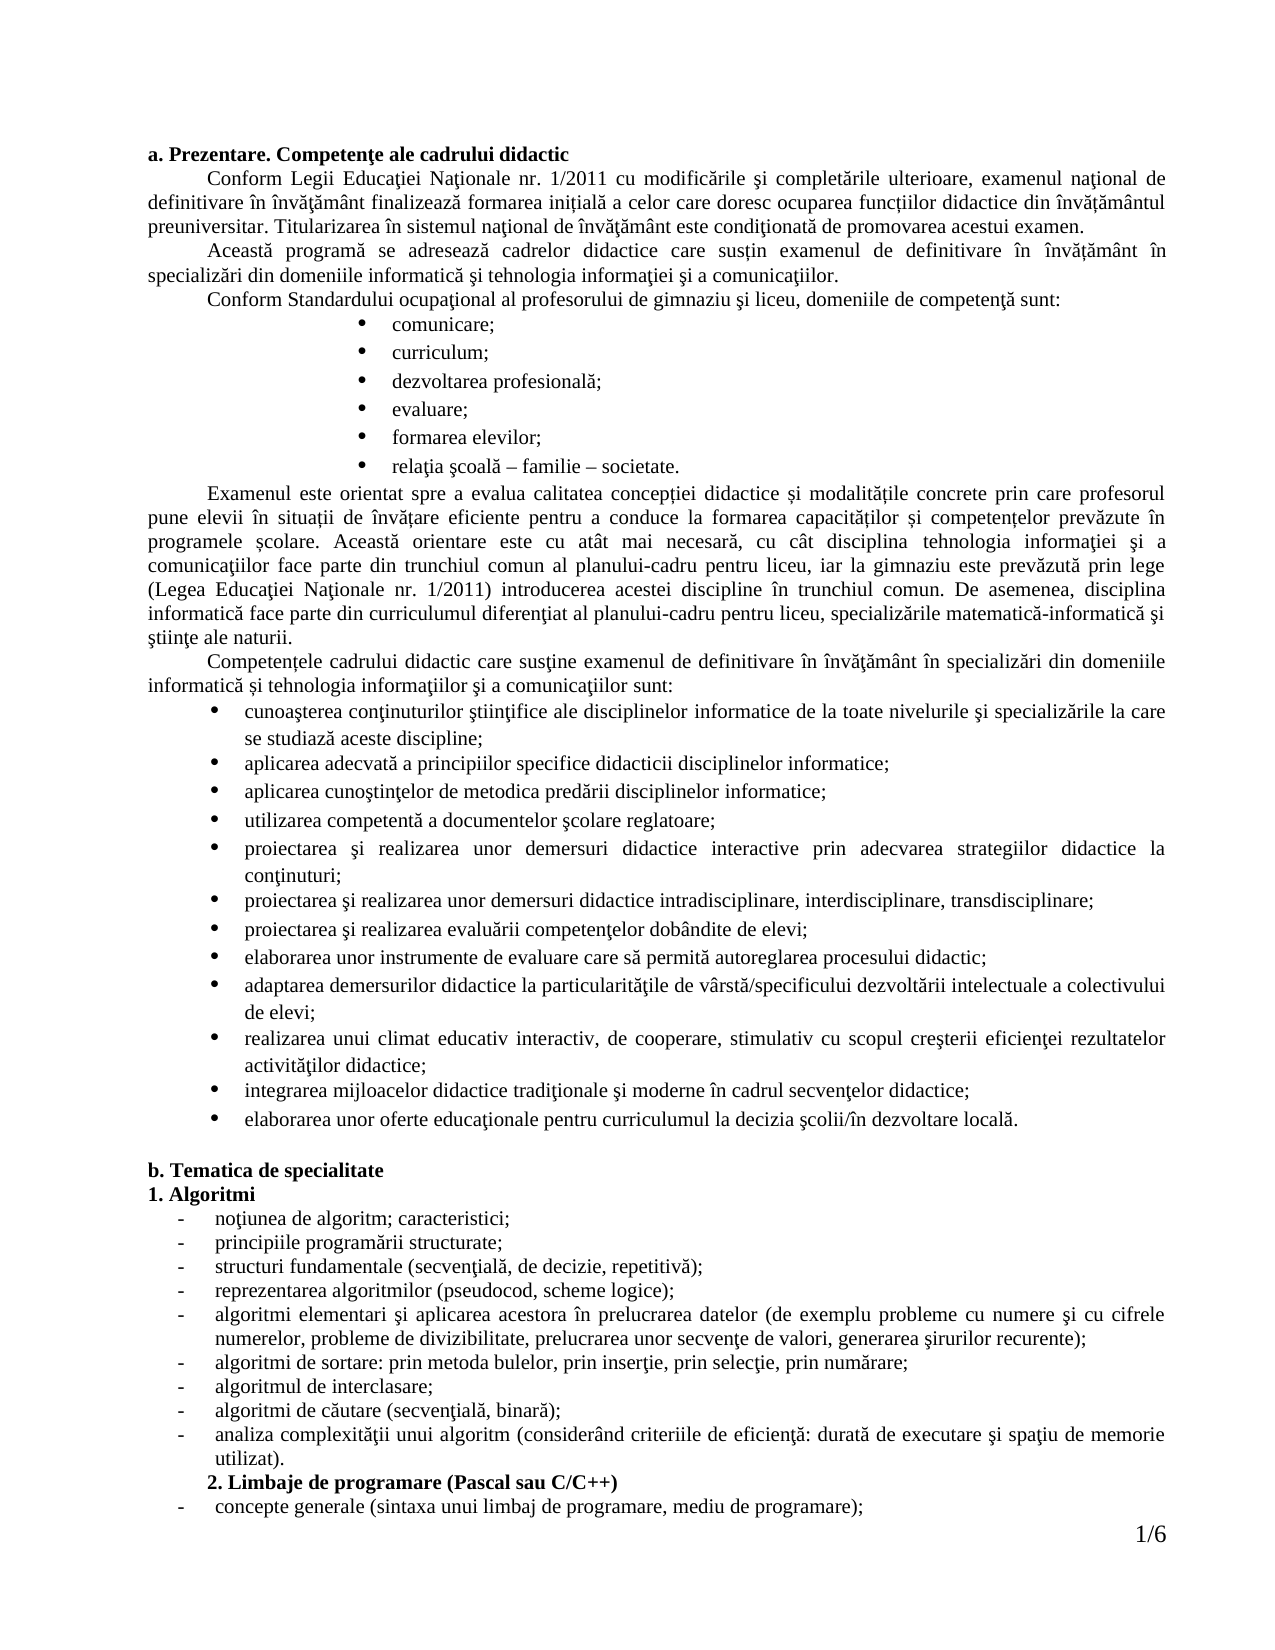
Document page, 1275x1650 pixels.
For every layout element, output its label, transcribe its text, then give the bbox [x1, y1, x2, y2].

list formarea elevilor; [354, 424, 1167, 452]
list relaţia şcoală – familie – societate. [354, 452, 1167, 481]
list algoritmi elementari şi aplicarea acestora în prelucrarea datelor (de exemplu probleme cu numere şi cu cifrele numerelor, probleme de divizibilitate, prelucrarea unor secvenţe de valori, generarea şirurilor recurente); [177, 1302, 1166, 1350]
list evaluare; [354, 396, 1167, 424]
list cunoaşterea conţinuturilor ştiinţifice ale disciplinelor informatice de la toate nivelurile şi specializările la care se studiază aceste discipline; [207, 697, 1167, 749]
text Conform Legii Educaţiei Naţionale nr. 1/2011 cu modificările şi completările ulterioare, examenul naţional de definitivare în învăţământ finalizează formarea inițială a celor care doresc ocuparea funcțiilor didactice din învățământul preuniversitar. Titularizarea în sistemul naţional de învăţământ este condiţionată de promovarea acestui examen. [148, 166, 1167, 238]
list reprezentarea algoritmilor (pseudocod, scheme logice); [177, 1278, 1166, 1302]
list algoritmi de căutare (secvenţială, binară); [177, 1398, 1166, 1422]
list aplicarea adecvată a principiilor specifice didacticii disciplinelor informatice; [207, 749, 1167, 778]
text Conform Standardului ocupaţional al profesorului de gimnaziu şi liceu, domeniile de competenţă sunt: [148, 287, 1167, 311]
list elaborarea unor instrumente de evaluare care să permită autoreglarea procesului didactic; [207, 944, 1167, 972]
text Examenul este orientat spre a evalua calitatea concepției didactice și modalitățile concrete prin care profesorul pune elevii în situații de învățare eficiente pentru a conduce la formarea capacităților și competențelor prevăzute în programele școlare. Această orientare este cu atât mai necesară, cu cât disciplina tehnologia informaţiei şi a comunicaţiilor face parte din trunchiul comun al planului-cadru pentru liceu, iar la gimnaziu este prevăzută prin lege (Legea Educaţiei Naţionale nr. 1/2011) introducerea acestei discipline în trunchiul comun. De asemenea, disciplina informatică face parte din curriculumul diferenţiat al planului-cadru pentru liceu, specializările matematică-informatică şi ştiinţe ale naturii. [148, 481, 1167, 649]
list realizarea unui climat educativ interactiv, de cooperare, stimulativ cu scopul creşterii eficienţei rezultatelor activităţilor didactice; [207, 1024, 1167, 1077]
list algoritmul de interclasare; [177, 1374, 1166, 1398]
list principiile programării structurate; [177, 1230, 1166, 1254]
list structuri fundamentale (secvenţială, de decizie, repetitivă); [177, 1254, 1166, 1278]
list curriculum; [354, 339, 1167, 367]
list elaborarea unor oferte educaţionale pentru curriculumul la decizia şcolii/în dezvoltare locală. [207, 1105, 1167, 1133]
list dezvoltarea profesională; [354, 367, 1167, 396]
text Competențele cadrului didactic care susţine examenul de definitivare în învăţământ în specializări din domeniile informatică și tehnologia informaţiilor şi a comunicaţiilor sunt: [148, 649, 1167, 697]
text a. Prezentare. Competenţe ale cadrului didactic [148, 142, 1167, 166]
text Această programă se adresează cadrelor didactice care susțin examenul de definitivare în învățământ în specializări din domeniile informatică şi tehnologia informaţiei şi a comunicaţiilor. [148, 238, 1167, 287]
list proiectarea şi realizarea evaluării competenţelor dobândite de elevi; [207, 915, 1167, 944]
text b. Tematica de specialitate [148, 1157, 1167, 1182]
list proiectarea şi realizarea unor demersuri didactice intradisciplinare, interdisciplinare, transdisciplinare; [207, 887, 1167, 915]
list concepte generale (sintaxa unui limbaj de programare, mediu de programare); [177, 1494, 1166, 1518]
list adaptarea demersurilor didactice la particularităţile de vârstă/specificului dezvoltării intelectuale a colectivului de elevi; [207, 972, 1167, 1024]
list utilizarea competentă a documentelor şcolare reglatoare; [207, 806, 1167, 834]
list aplicarea cunoştinţelor de metodica predării disciplinelor informatice; [207, 778, 1167, 806]
list analiza complexităţii unui algoritm (considerând criteriile de eficienţă: durată de executare şi spaţiu de memorie utilizat). [177, 1422, 1166, 1470]
list algoritmi de sortare: prin metoda bulelor, prin inserţie, prin selecţie, prin numărare; [177, 1350, 1166, 1374]
list comunicare; [354, 311, 1167, 339]
list integrarea mijloacelor didactice tradiţionale şi moderne în cadrul secvenţelor didactice; [207, 1077, 1167, 1105]
text 2. Limbaje de programare (Pascal sau C/C++) [148, 1470, 1166, 1494]
list noţiunea de algoritm; caracteristici; [177, 1206, 1166, 1230]
list proiectarea şi realizarea unor demersuri didactice interactive prin adecvarea strategiilor didactice la conţinuturi; [207, 834, 1167, 887]
text 1. Algoritmi [148, 1182, 1166, 1206]
